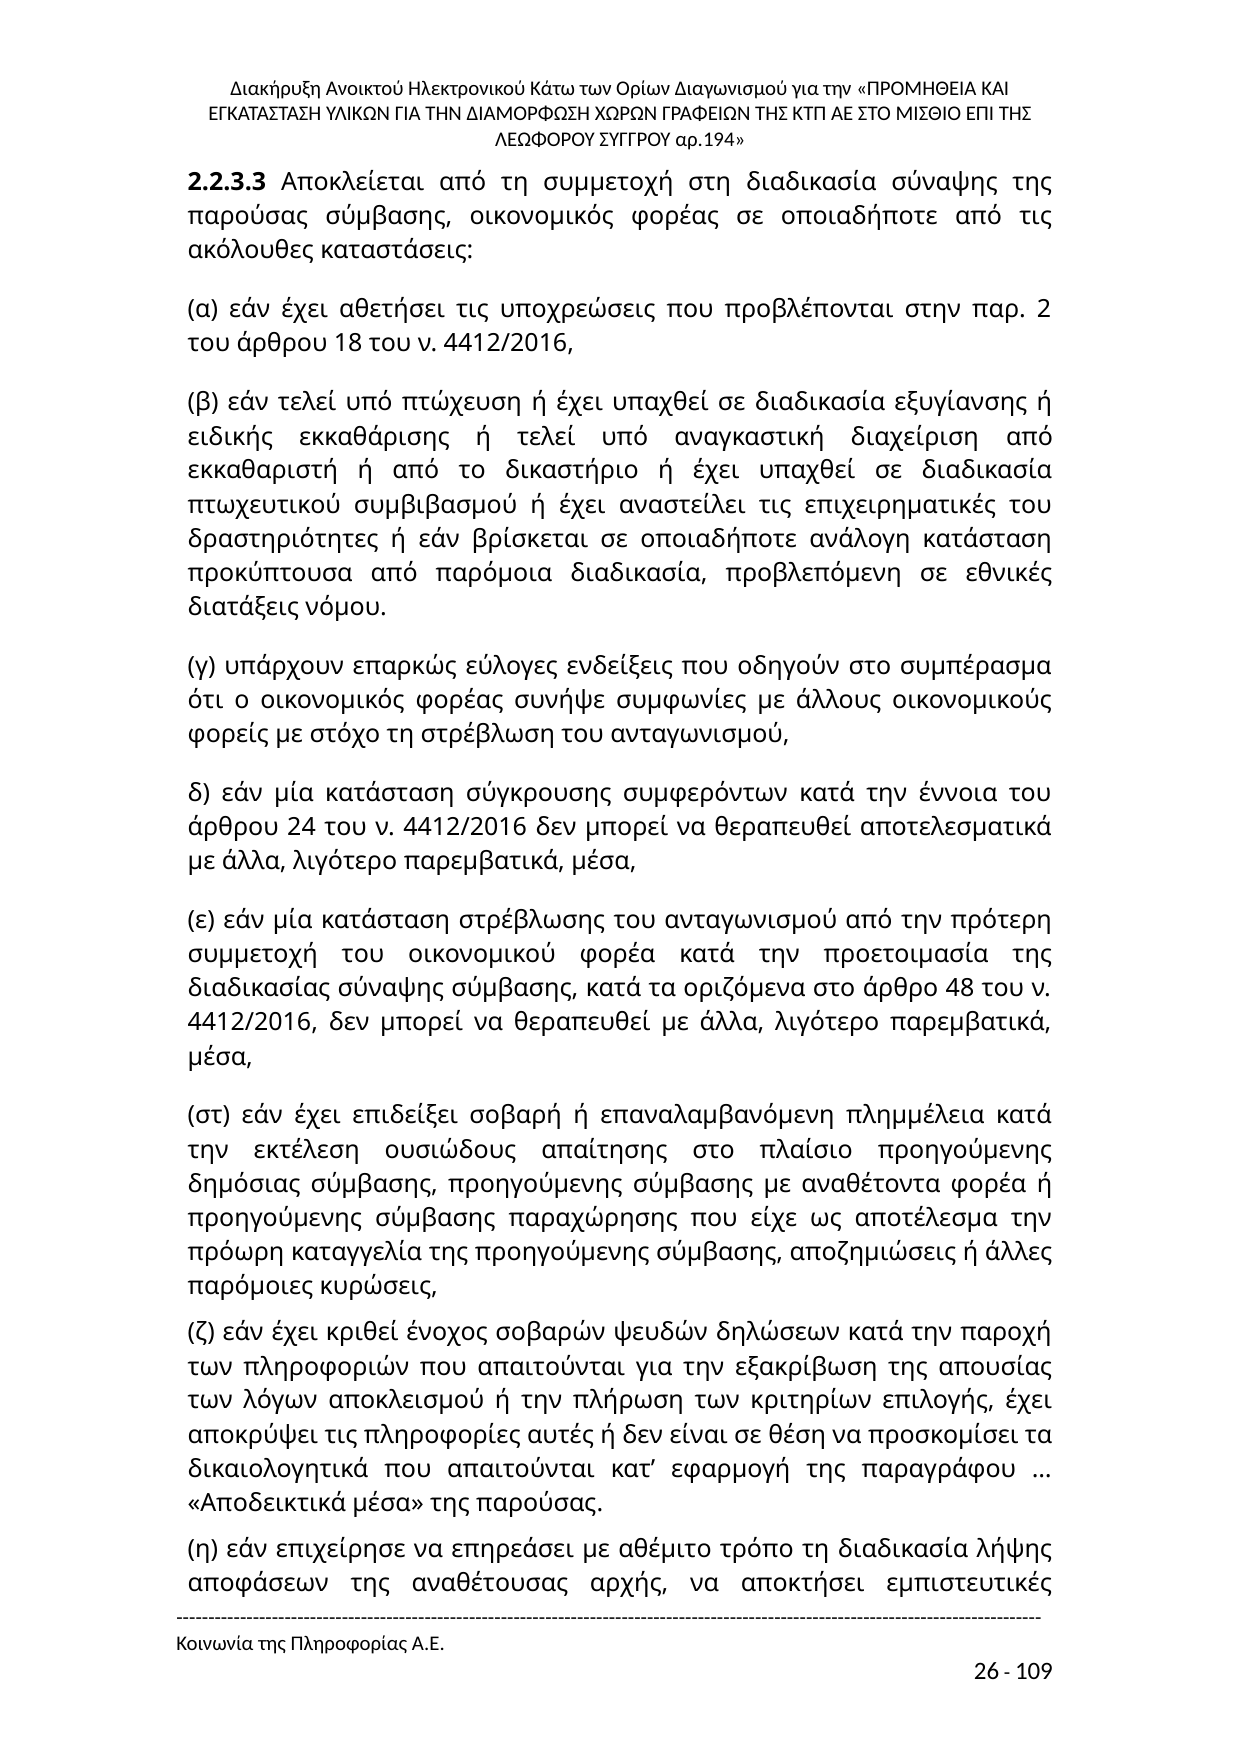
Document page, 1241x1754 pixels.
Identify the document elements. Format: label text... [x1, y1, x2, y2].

text (ε) εάν μία κατάσταση στρέβλωσης του ανταγωνισμού από την πρότερη συμμετοχή του οικονομικού φορέα κατά την προετοιμασία της διαδικασίας σύναψης σύμβασης, κατά τα οριζόμενα στο άρθρο 48 του ν. 4412/2016, δεν μπορεί να θεραπευθεί με άλλα, λιγότερο παρεμβατικά, μέσα, [187, 902, 1053, 1072]
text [187, 1531, 1053, 1599]
text (α) εάν έχει αθετήσει τις υποχρεώσεις που προβλέπονται στην παρ. 2 του άρθρου 18 του ν. 4412/2016, [187, 291, 1053, 359]
text (ζ) εάν έχει κριθεί ένοχος σοβαρών ψευδών δηλώσεων κατά την παροχή των πληροφοριών που απαιτούνται για την εξακρίβωση της απουσίας των λόγων αποκλεισμού ή την πλήρωση των κριτηρίων επιλογής, έχει αποκρύψει τις πληροφορίες αυτές ή δεν είναι σε θέση να προσκομίσει τα δικαιολογητικά που απαιτούνται κατ’ εφαρμογή της παραγράφου … «Αποδεικτικά μέσα» της παρούσας. [187, 1314, 1053, 1518]
text (γ) υπάρχουν επαρκώς εύλογες ενδείξεις που οδηγούν στο συμπέρασμα ότι ο οικονομικός φορέας συνήψε συμφωνίες με άλλους οικονομικούς φορείς με στόχο τη στρέβλωση του ανταγωνισμού, [187, 647, 1053, 750]
list 2.2.3.3 Αποκλείεται από τη συμμετοχή στη διαδικασία σύναψης της παρούσας σύμβασης, οικονομικός φορέας σε οποιαδήποτε από τις ακόλουθες καταστάσεις: [187, 164, 1053, 266]
text (στ) εάν έχει επιδείξει σοβαρή ή επαναλαμβανόμενη πλημμέλεια κατά την εκτέλεση ουσιώδους απαίτησης στο πλαίσιο προηγούμενης δημόσιας σύμβασης, προηγούμενης σύμβασης με αναθέτοντα φορέα ή προηγούμενης σύμβασης παραχώρησης που είχε ως αποτέλεσμα την πρόωρη καταγγελία της προηγούμενης σύμβασης, αποζημιώσεις ή άλλες παρόμοιες κυρώσεις, [187, 1097, 1053, 1302]
text δ) εάν μία κατάσταση σύγκρουσης συμφερόντων κατά την έννοια του άρθρου 24 του ν. 4412/2016 δεν μπορεί να θεραπευθεί αποτελεσματικά με άλλα, λιγότερο παρεμβατικά, μέσα, [187, 775, 1053, 877]
text (β) εάν τελεί υπό πτώχευση ή έχει υπαχθεί σε διαδικασία εξυγίανσης ή ειδικής εκκαθάρισης ή τελεί υπό αναγκαστική διαχείριση από εκκαθαριστή ή από το δικαστήριο ή έχει υπαχθεί σε διαδικασία πτωχευτικού συμβιβασμού ή έχει αναστείλει τις επιχειρηματικές του δραστηριότητες ή εάν βρίσκεται σε οποιαδήποτε ανάλογη κατάσταση προκύπτουσα από παρόμοια διαδικασία, προβλεπόμενη σε εθνικές διατάξεις νόμου. [187, 384, 1053, 622]
